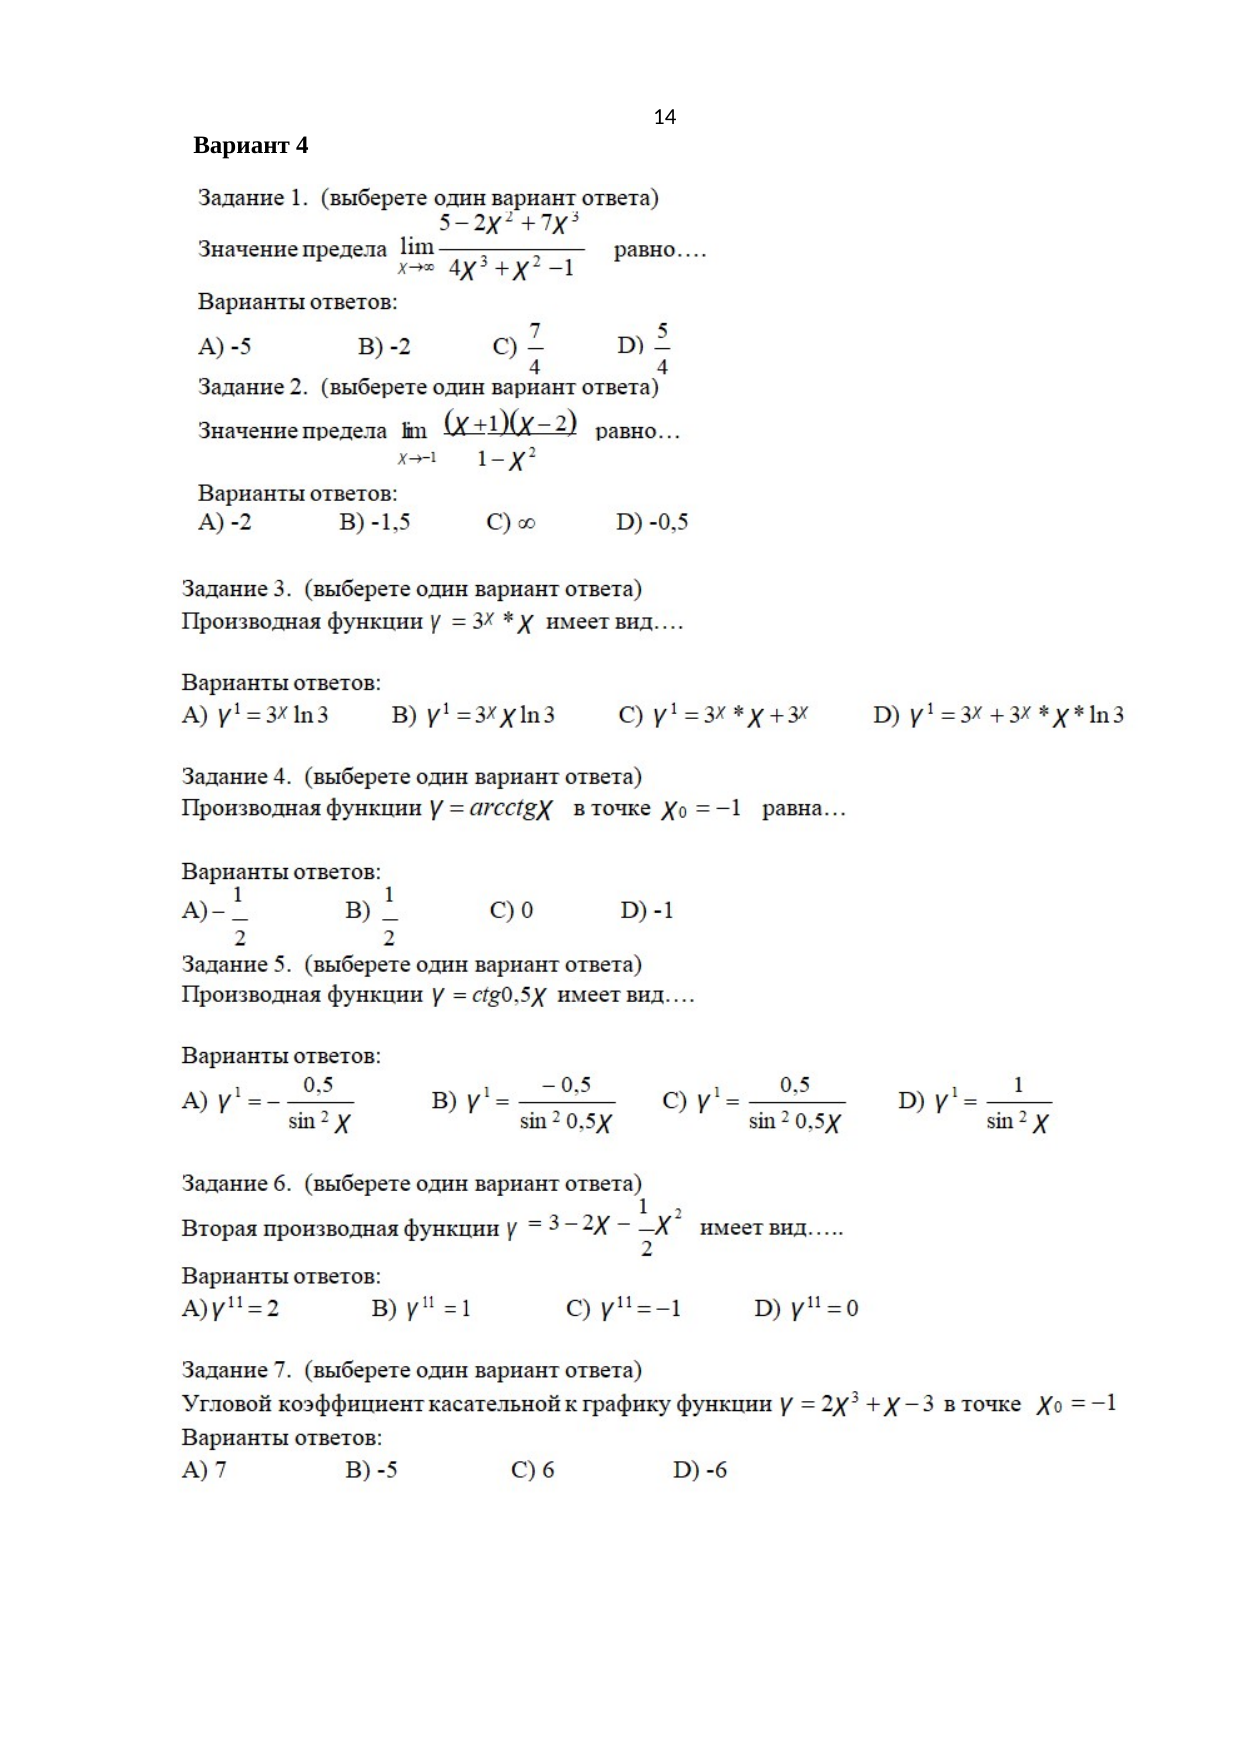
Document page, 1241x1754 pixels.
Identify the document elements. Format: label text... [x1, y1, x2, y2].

picture [177, 184, 835, 536]
text Вариант 4 [193, 130, 1084, 158]
picture [177, 571, 1173, 1509]
